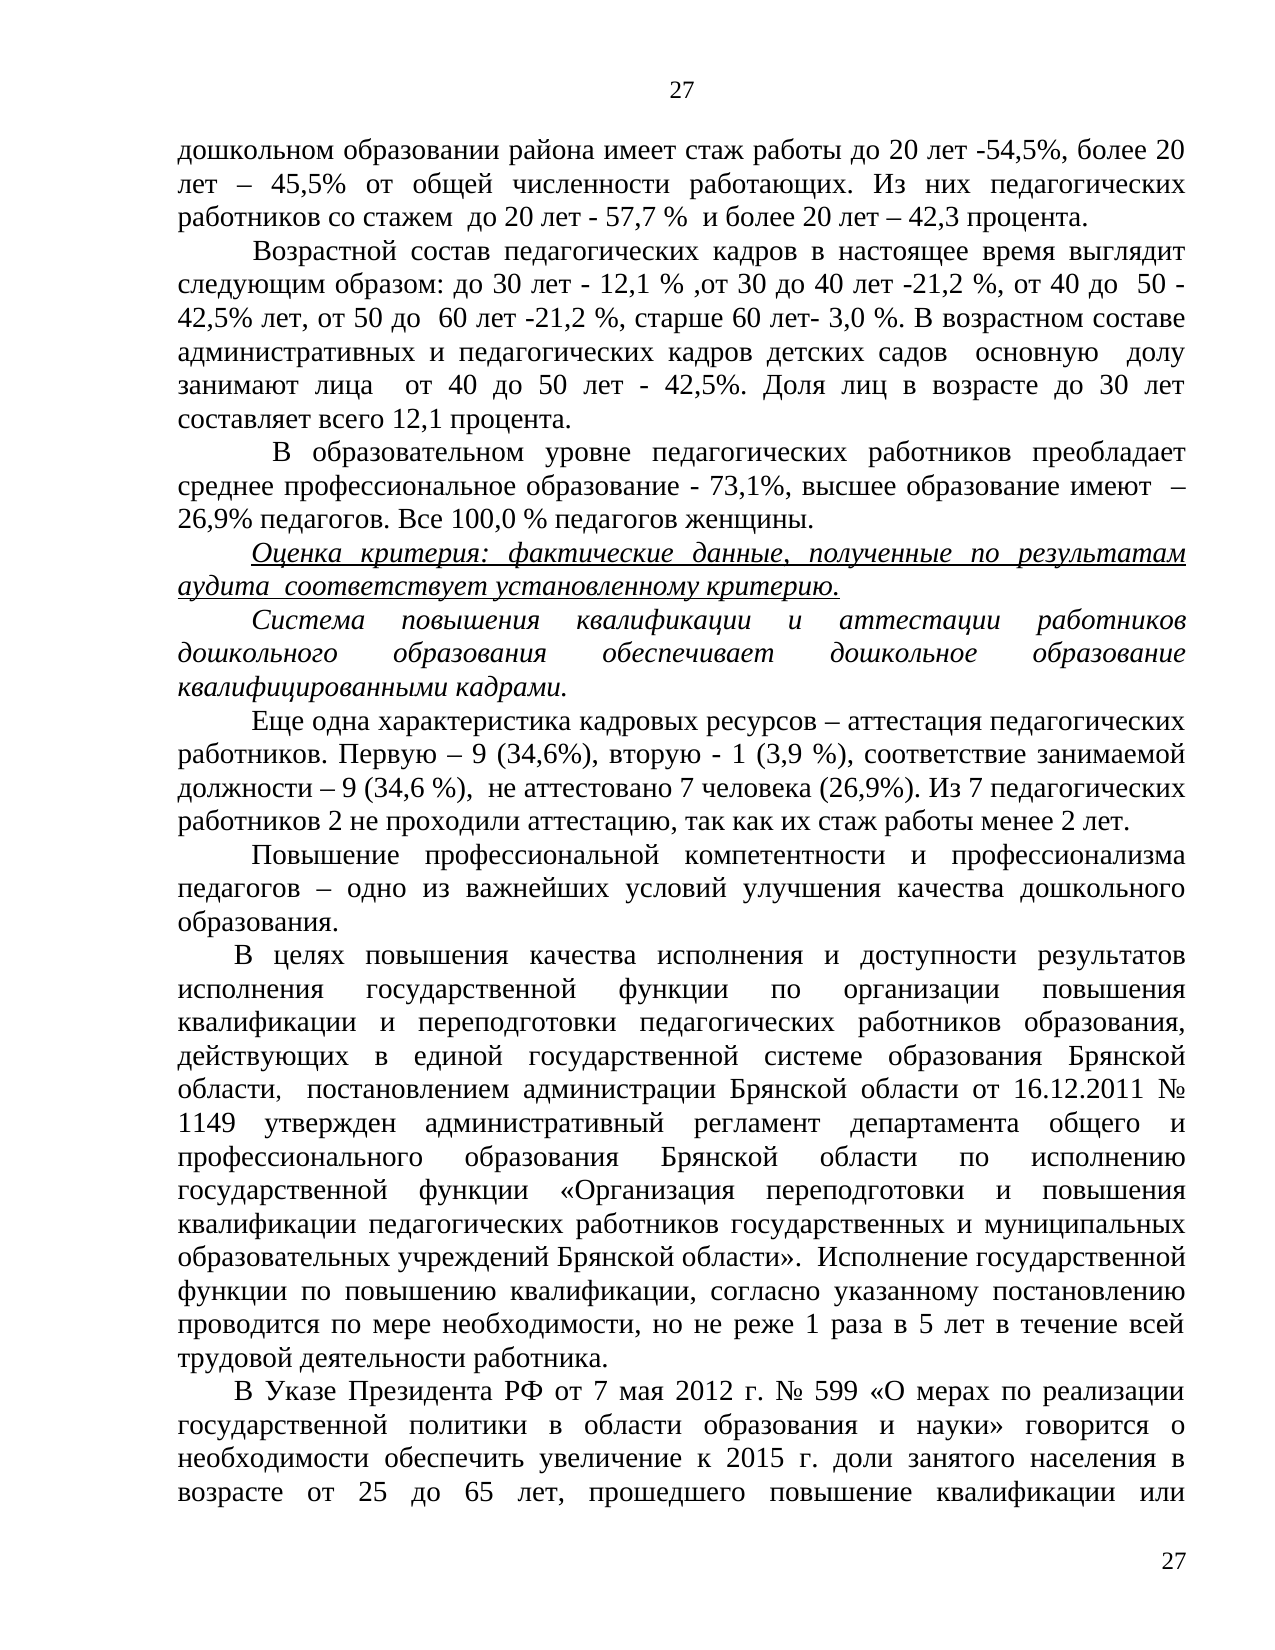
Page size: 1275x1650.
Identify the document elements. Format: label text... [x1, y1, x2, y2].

text В образовательном уровне педагогических работников преобладает среднее профессиональное образование - 73,1%, высшее образование имеют – 26,9% педагогов. Все 100,0 % педагогов женщины. [177, 434, 1186, 535]
text Еще одна характеристика кадровых ресурсов – аттестация педагогических работников. Первую – 9 (34,6%), вторую - 1 (3,9 %), соответствие занимаемой должности – 9 (34,6 %), не аттестовано 7 человека (26,9%). Из 7 педагогических работников 2 не проходили аттестацию, так как их стаж работы менее 2 лет. [177, 703, 1186, 837]
text Возрастной состав педагогических кадров в настоящее время выглядит следующим образом: до 30 лет - 12,1 % ,от 30 до 40 лет -21,2 %, от 40 до 50 -42,5% лет, от 50 до 60 лет -21,2 %, старше 60 лет- 3,0 %. В возрастном составе административных и педагогических кадров детских садов основную долу занимают лица от 40 до 50 лет - 42,5%. Доля лиц в возрасте до 30 лет составляет всего 12,1 процента. [177, 233, 1186, 434]
text Оценка критерия: фактические данные, полученные по результатам аудита соответствует установленному критерию. [177, 535, 1186, 602]
text В целях повышения качества исполнения и доступности результатов исполнения государственной функции по организации повышения квалификации и переподготовки педагогических работников образования, действующих в единой государственной системе образования Брянской области, постановлением администрации Брянской области от 16.12.2011 № 1149 утвержден административный регламент департамента общего и профессионального образования Брянской области по исполнению государственной функции «Организация переподготовки и повышения квалификации педагогических работников государственных и муниципальных образовательных учреждений Брянской области». Исполнение государственной функции по повышению квалификации, согласно указанному постановлению проводится по мере необходимости, но не реже 1 раза в 5 лет в течение всей трудовой деятельности работника. [177, 937, 1186, 1373]
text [177, 1373, 1186, 1508]
text Система повышения квалификации и аттестации работников дошкольного образования обеспечивает дошкольное образование квалифицированными кадрами. [177, 602, 1186, 703]
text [177, 132, 1186, 233]
text Повышение профессиональной компетентности и профессионализма педагогов – одно из важнейших условий улучшения качества дошкольного образования. [177, 837, 1186, 937]
